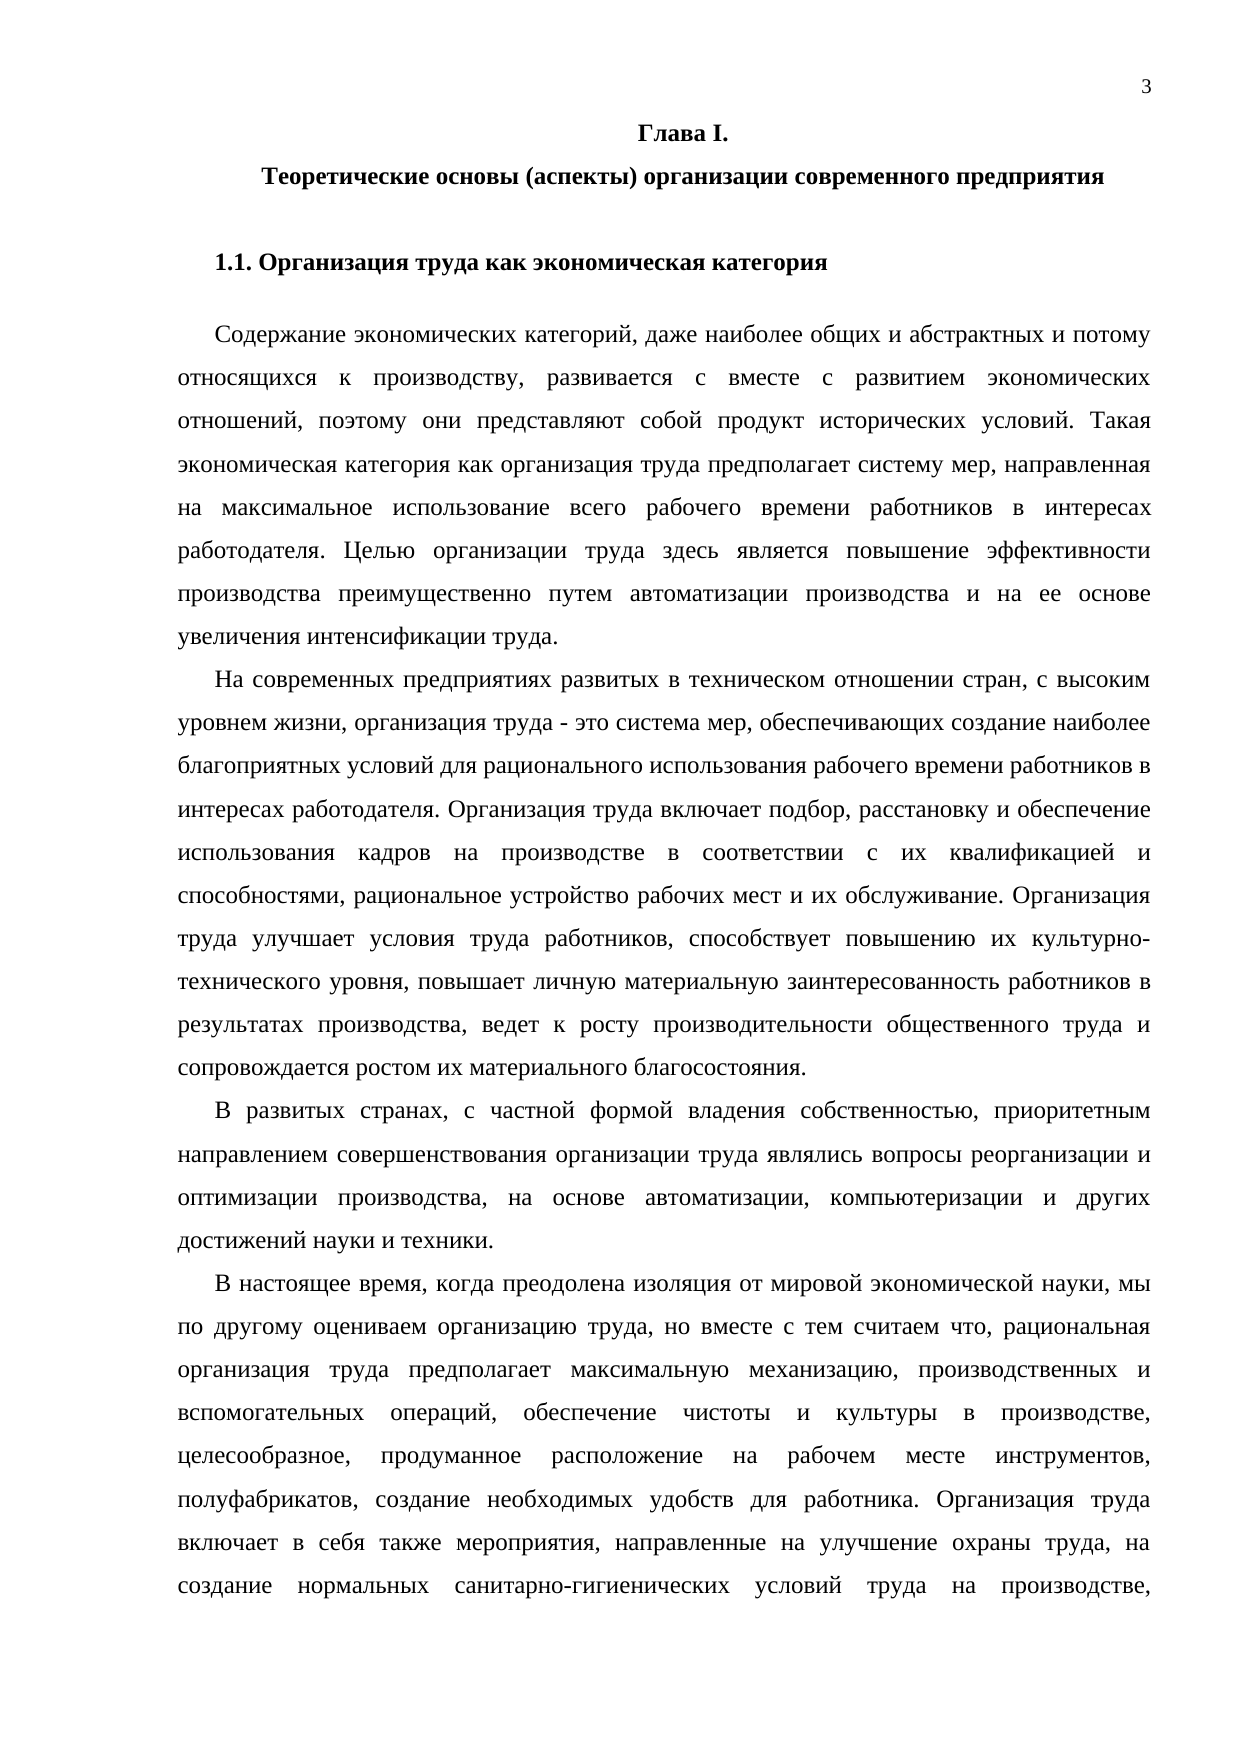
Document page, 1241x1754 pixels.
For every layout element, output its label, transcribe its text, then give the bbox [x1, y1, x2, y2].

list Организация труда как экономическая категория [214, 247, 1152, 276]
text Глава I. [177, 118, 1152, 147]
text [177, 1268, 1152, 1599]
text На современных предприятиях развитых в техническом отношении стран, с высоким уровнем жизни, организация труда - это система мер, обеспечивающих создание наиболее благоприятных условий для рационального использования рабочего времени работников в интересах работодателя. Организация труда включает подбор, расстановку и обеспечение использования кадров на производстве в соответствии с их квалификацией и способностями, рациональное устройство рабочих мест и их обслуживание. Организация труда улучшает условия труда работников, способствует повышению их культурно-технического уровня, повышает личную материальную заинтересованность работников в результатах производства, ведет к росту производительности общественного труда и сопровождается ростом их материального благосостояния. [177, 664, 1152, 1081]
text Теоретические основы (аспекты) организации современного предприятия [177, 161, 1152, 190]
text Содержание экономических категорий, даже наиболее общих и абстрактных и потому относящихся к производству, развивается с вместе с развитием экономических отношений, поэтому они представляют собой продукт исторических условий. Такая экономическая категория как организация труда предполагает систему мер, направленная на максимальное использование всего рабочего времени работников в интересах работодателя. Целью организации труда здесь является повышение эффективности производства преимущественно путем автоматизации производства и на ее основе увеличения интенсификации труда. [177, 319, 1152, 650]
text В развитых странах, с частной формой владения собственностью, приоритетным направлением совершенствования организации труда являлись вопросы реорганизации и оптимизации производства, на основе автоматизации, компьютеризации и других достижений науки и техники. [177, 1096, 1152, 1254]
